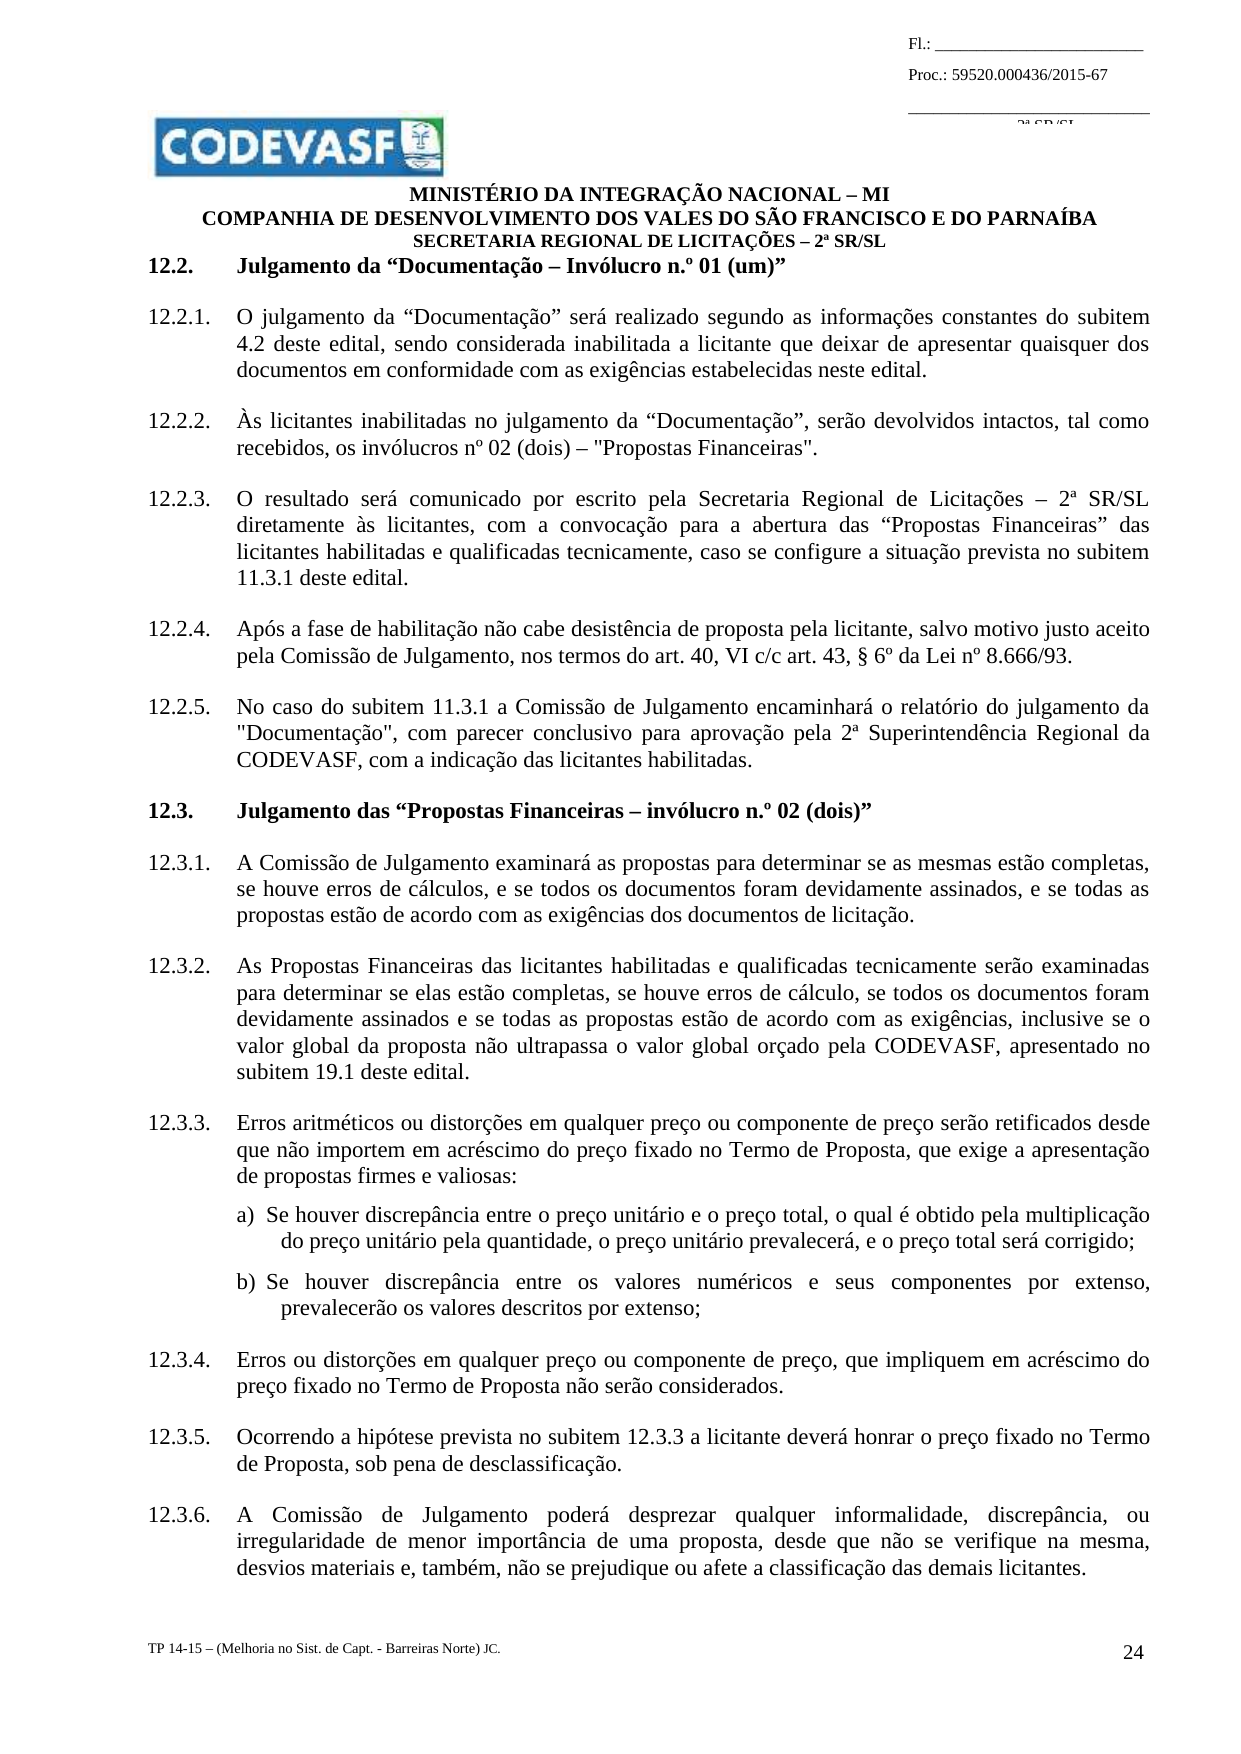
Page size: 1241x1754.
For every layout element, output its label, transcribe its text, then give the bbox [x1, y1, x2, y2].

list Se houver discrepância entre o preço unitário e o preço total, o qual é obtido pela multiplicação do preço unitário pela quantidade, o preço unitário prevalecerá, e o preço total será corrigido; [236, 1201, 1152, 1254]
list A Comissão de Julgamento poderá desprezar qualquer informalidade, discrepância, ou irregularidade de menor importância de uma proposta, desde que não se verifique na mesma, desvios materiais e, também, não se prejudique ou afete a classificação das demais licitantes. [148, 1501, 1152, 1580]
picture [147, 110, 450, 183]
list As Propostas Financeiras das licitantes habilitadas e qualificadas tecnicamente serão examinadas para determinar se elas estão completas, se houve erros de cálculo, se todos os documentos foram devidamente assinados e se todas as propostas estão de acordo com as exigências, inclusive se o valor global da proposta não ultrapassa o valor global orçado pela CODEVASF, apresentado no subitem 19.1 deste edital. [148, 953, 1152, 1084]
list Erros ou distorções em qualquer preço ou componente de preço, que impliquem em acréscimo do preço fixado no Termo de Proposta não serão considerados. [148, 1346, 1152, 1398]
list Erros aritméticos ou distorções em qualquer preço ou componente de preço serão retificados desde que não importem em acréscimo do preço fixado no Termo de Proposta, que exige a apresentação de propostas firmes e valiosas: [148, 1109, 1152, 1188]
list Às licitantes inabilitadas no julgamento da “Documentação”, serão devolvidos intactos, tal como recebidos, os invólucros nº 02 (dois) – "Propostas Financeiras". [148, 407, 1152, 460]
list Ocorrendo a hipótese prevista no subitem 12.3.3 a licitante deverá honrar o preço fixado no Termo de Proposta, sob pena de desclassificação. [148, 1423, 1152, 1476]
list Julgamento da “Documentação – Invólucro n.º 01 (um)” [148, 252, 1152, 278]
list O julgamento da “Documentação” será realizado segundo as informações constantes do subitem 4.2 deste edital, sendo considerada inabilitada a licitante que deixar de apresentar quaisquer dos documentos em conformidade com as exigências estabelecidas neste edital. [148, 303, 1152, 382]
list O resultado será comunicado por escrito pela Secretaria Regional de Licitações – 2ª SR/SL diretamente às licitantes, com a convocação para a abertura das “Propostas Financeiras” das licitantes habilitadas e qualificadas tecnicamente, caso se configure a situação prevista no subitem 11.3.1 deste edital. [148, 485, 1152, 590]
list Julgamento das “Propostas Financeiras – invólucro n.º 02 (dois)” [148, 797, 1152, 823]
list A Comissão de Julgamento examinará as propostas para determinar se as mesmas estão completas, se houve erros de cálculos, e se todos os documentos foram devidamente assinados, e se todas as propostas estão de acordo com as exigências dos documentos de licitação. [148, 848, 1152, 928]
list Se houver discrepância entre os valores numéricos e seus componentes por extenso, prevalecerão os valores descritos por extenso; [236, 1268, 1152, 1321]
list Após a fase de habilitação não cabe desistência de proposta pela licitante, salvo motivo justo aceito pela Comissão de Julgamento, nos termos do art. 40, VI c/c art. 43, § 6º da Lei nº 8.666/93. [148, 615, 1152, 668]
list No caso do subitem 11.3.1 a Comissão de Julgamento encaminhará o relatório do julgamento da "Documentação", com parecer conclusivo para aprovação pela 2ª Superintendência Regional da CODEVASF, com a indicação das licitantes habilitadas. [148, 693, 1152, 772]
